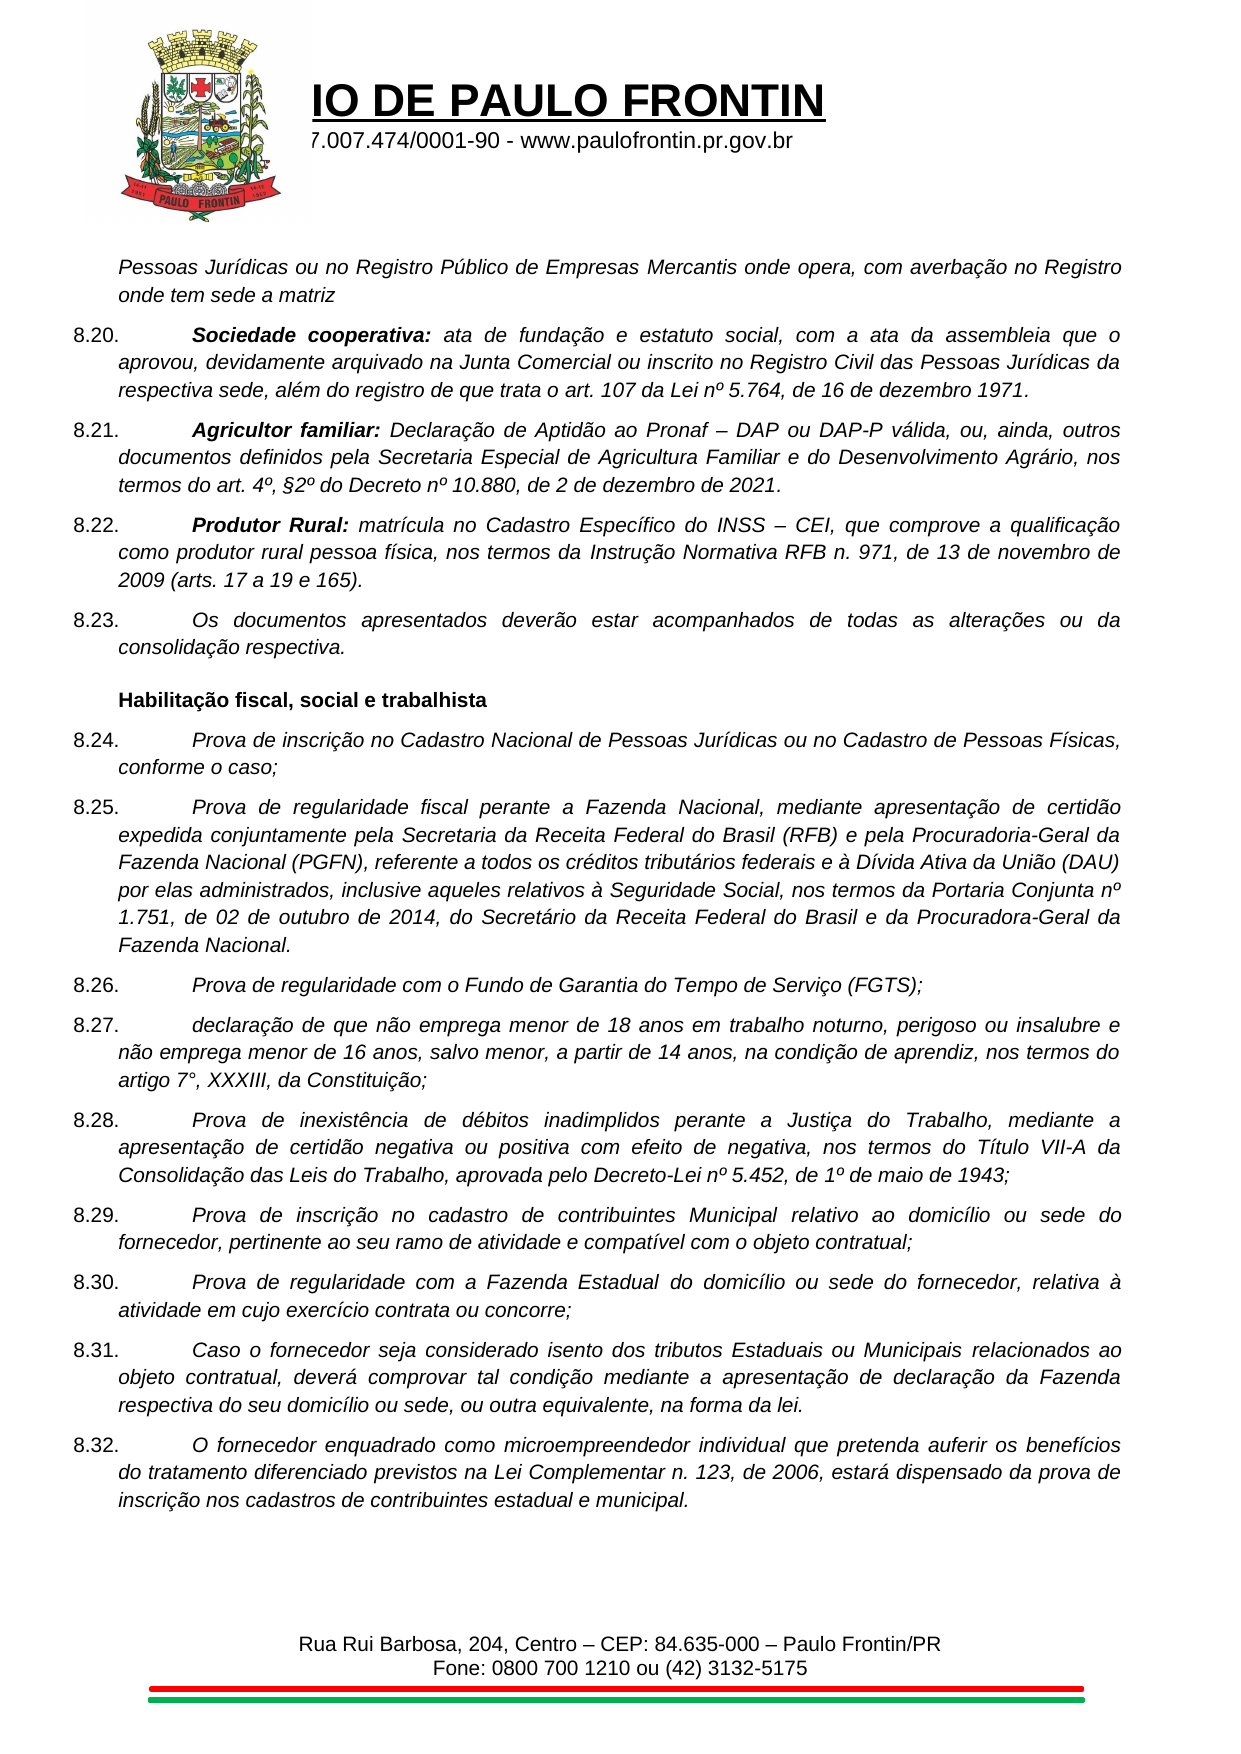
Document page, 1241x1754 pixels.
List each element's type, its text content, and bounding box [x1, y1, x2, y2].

text Prova de inscrição no cadastro de contribuintes Municipal relativo ao domicílio ou sede do fornecedor, pertinente ao seu ramo de atividade e compatível com o objeto contratual; [73, 1203, 1122, 1254]
text Prova de inscrição no Cadastro Nacional de Pessoas Jurídicas ou no Cadastro de Pessoas Físicas, conforme o caso; [73, 728, 1122, 779]
text declaração de que não emprega menor de 18 anos em trabalho noturno, perigoso ou insalubre e não emprega menor de 16 anos, salvo menor, a partir de 14 anos, na condição de aprendiz, nos termos do artigo 7°, XXXIII, da Constituição; [73, 1013, 1122, 1092]
text Agricultor familiar: Declaração de Aptidão ao Pronaf – DAP ou DAP-P válida, ou, ainda, outros documentos definidos pela Secretaria Especial de Agricultura Familiar e do Desenvolvimento Agrário, nos termos do art. 4º, §2º do Decreto nº 10.880, de 2 de dezembro de 2021. [73, 418, 1122, 497]
text O fornecedor enquadrado como microempreendedor individual que pretenda auferir os benefícios do tratamento diferenciado previstos na Lei Complementar n. 123, de 2006, estará dispensado da prova de inscrição nos cadastros de contribuintes estadual e municipal. [73, 1433, 1122, 1512]
text Prova de inexistência de débitos inadimplidos perante a Justiça do Trabalho, mediante a apresentação de certidão negativa ou positiva com efeito de negativa, nos termos do Título VII-A da Consolidação das Leis do Trabalho, aprovada pelo Decreto-Lei nº 5.452, de 1º de maio de 1943; [73, 1108, 1122, 1187]
text Prova de regularidade com o Fundo de Garantia do Tempo de Serviço (FGTS); [73, 973, 1122, 997]
text Sociedade cooperativa: ata de fundação e estatuto social, com a ata da assembleia que o aprovou, devidamente arquivado na Junta Comercial ou inscrito no Registro Civil das Pessoas Jurídicas da respectiva sede, além do registro de que trata o art. 107 da Lei nº 5.764, de 16 de dezembro 1971. [73, 323, 1122, 402]
text Produtor Rural: matrícula no Cadastro Específico do INSS – CEI, que comprove a qualificação como produtor rural pessoa física, nos termos da Instrução Normativa RFB n. 971, de 13 de novembro de 2009 (arts. 17 a 19 e 165). [73, 513, 1122, 592]
text Habilitação fiscal, social e trabalhista [118, 688, 1122, 712]
text Caso o fornecedor seja considerado isento dos tributos Estaduais ou Municipais relacionados ao objeto contratual, deverá comprovar tal condição mediante a apresentação de declaração da Fazenda respectiva do seu domicílio ou sede, ou outra equivalente, na forma da lei. [73, 1338, 1122, 1417]
picture [84, 0, 313, 222]
text Prova de regularidade com a Fazenda Estadual do domicílio ou sede do fornecedor, relativa à atividade em cujo exercício contrata ou concorre; [73, 1270, 1122, 1322]
text Prova de regularidade fiscal perante a Fazenda Nacional, mediante apresentação de certidão expedida conjuntamente pela Secretaria da Receita Federal do Brasil (RFB) e pela Procuradoria-Geral da Fazenda Nacional (PGFN), referente a todos os créditos tributários federais e à Dívida Ativa da União (DAU) por elas administrados, inclusive aqueles relativos à Seguridade Social, nos termos da Portaria Conjunta nº 1.751, de 02 de outubro de 2014, do Secretário da Receita Federal do Brasil e da Procuradora-Geral da Fazenda Nacional. [73, 795, 1122, 957]
text Os documentos apresentados deverão estar acompanhados de todas as alterações ou da consolidação respectiva. [73, 608, 1122, 659]
